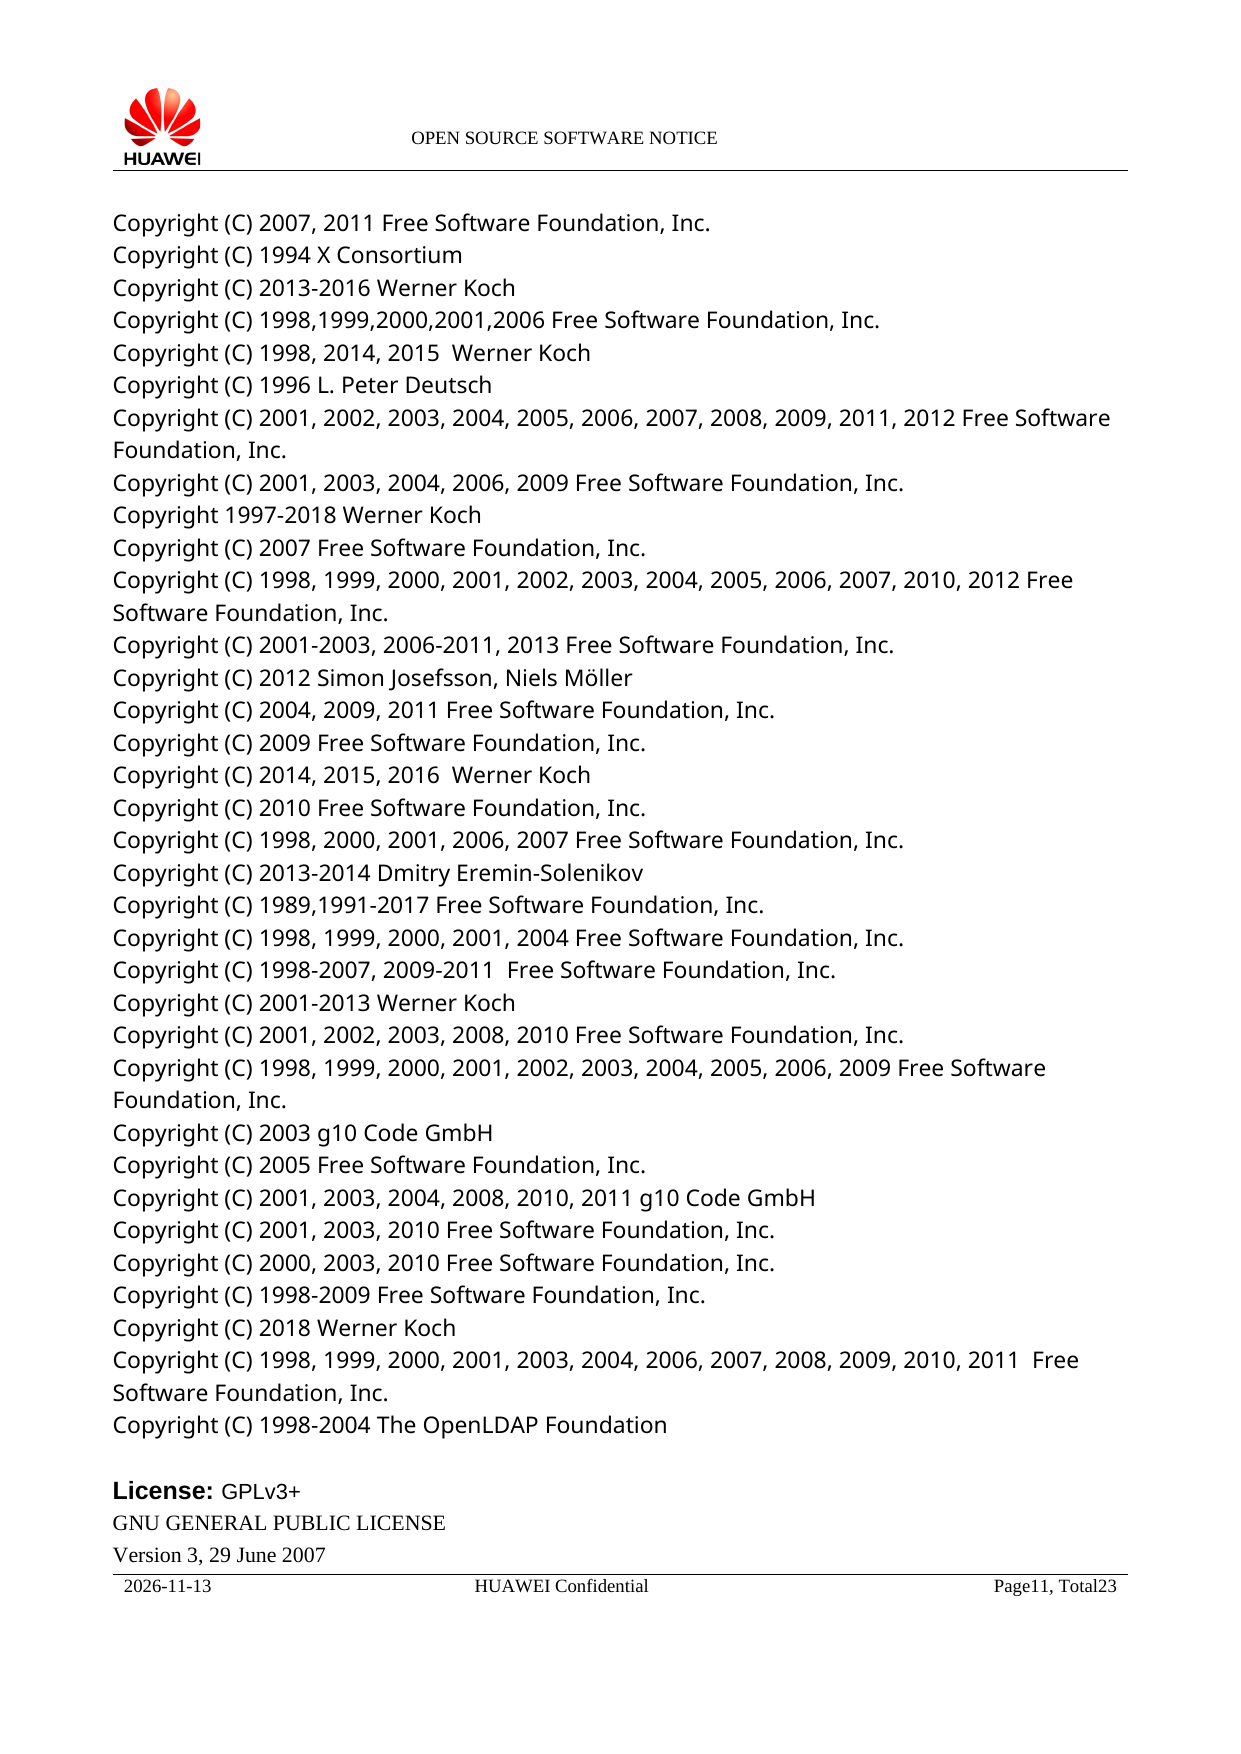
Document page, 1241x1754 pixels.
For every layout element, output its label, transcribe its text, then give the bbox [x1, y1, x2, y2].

picture [124, 88, 201, 165]
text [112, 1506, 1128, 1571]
text License: GPLv3+ [112, 1474, 1128, 1506]
